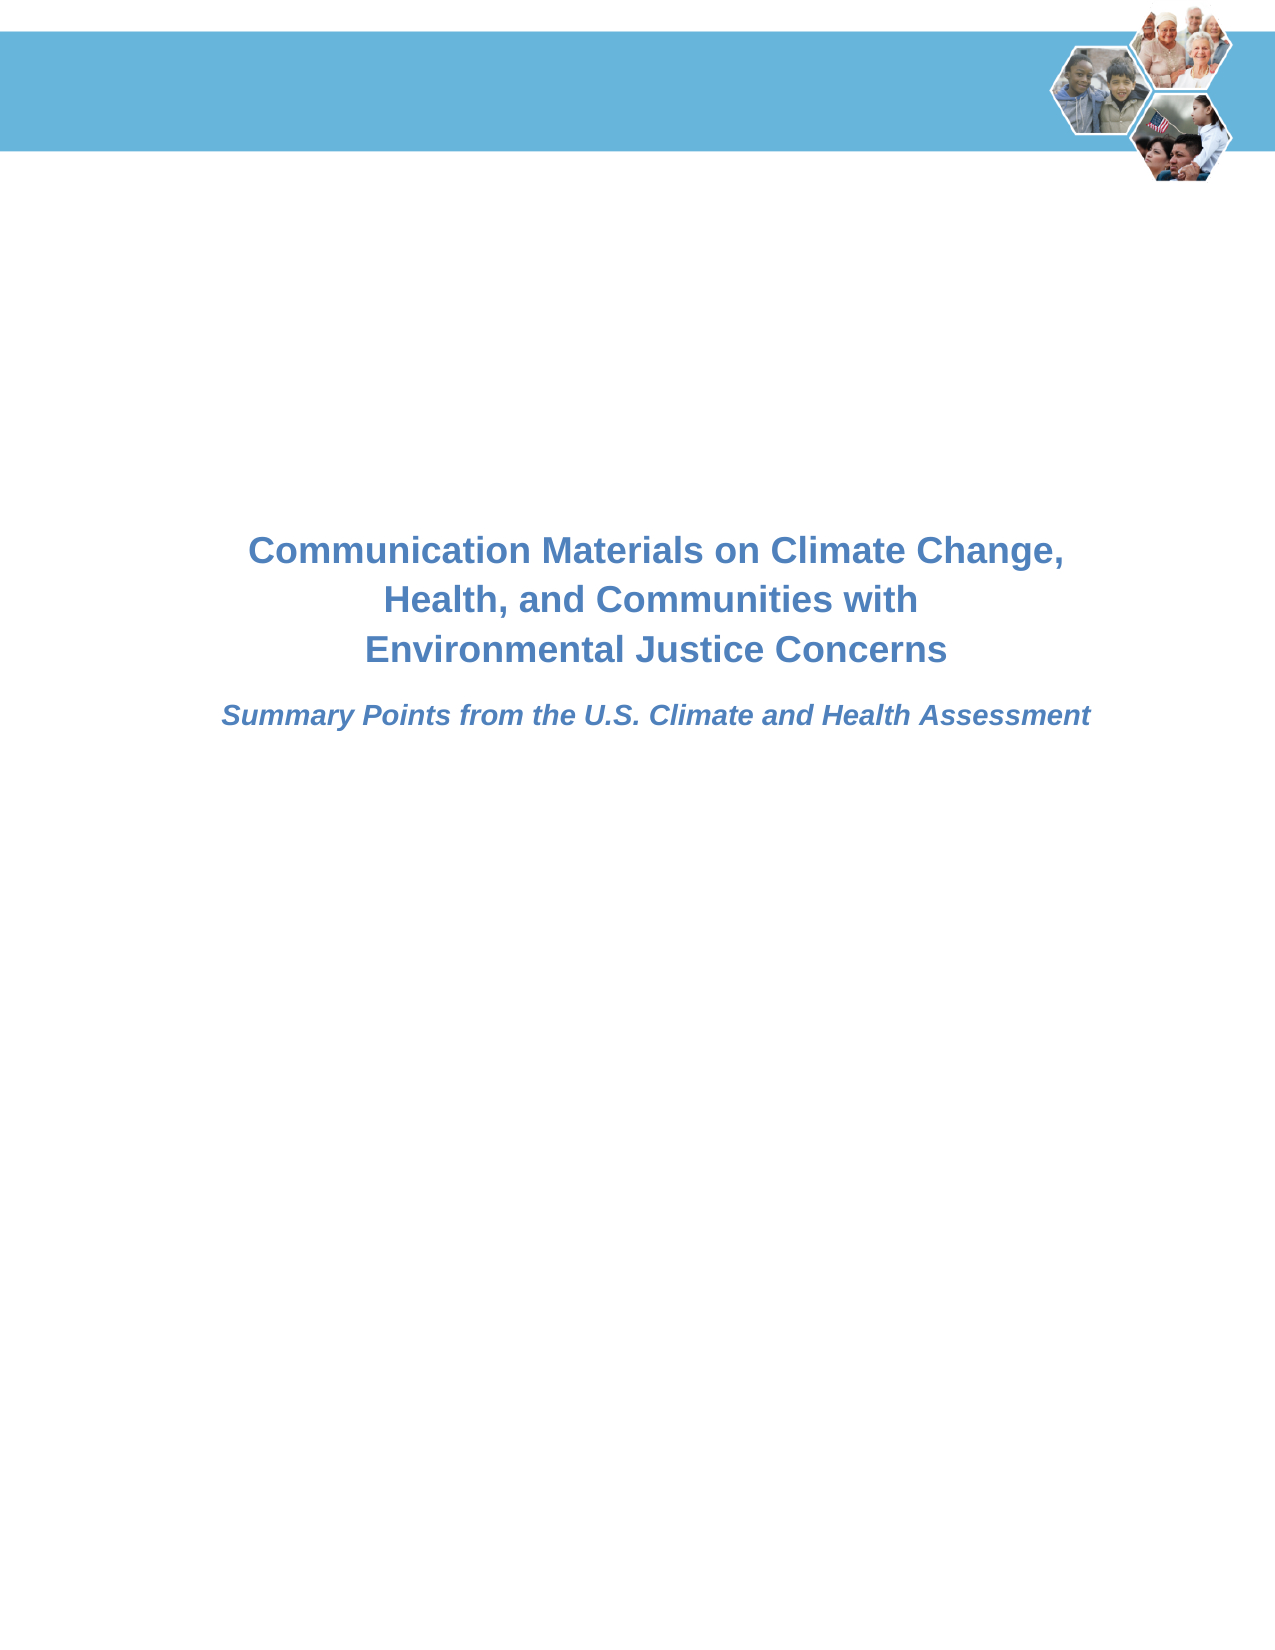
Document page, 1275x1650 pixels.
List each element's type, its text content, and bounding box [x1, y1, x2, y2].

picture [0, 0, 1275, 183]
text Communication Materials on Climate Change, Health, and Communities with Environmental Justice Concerns [187, 528, 1125, 670]
text Summary Points from the U.S. Climate and Health Assessment [187, 698, 1125, 731]
